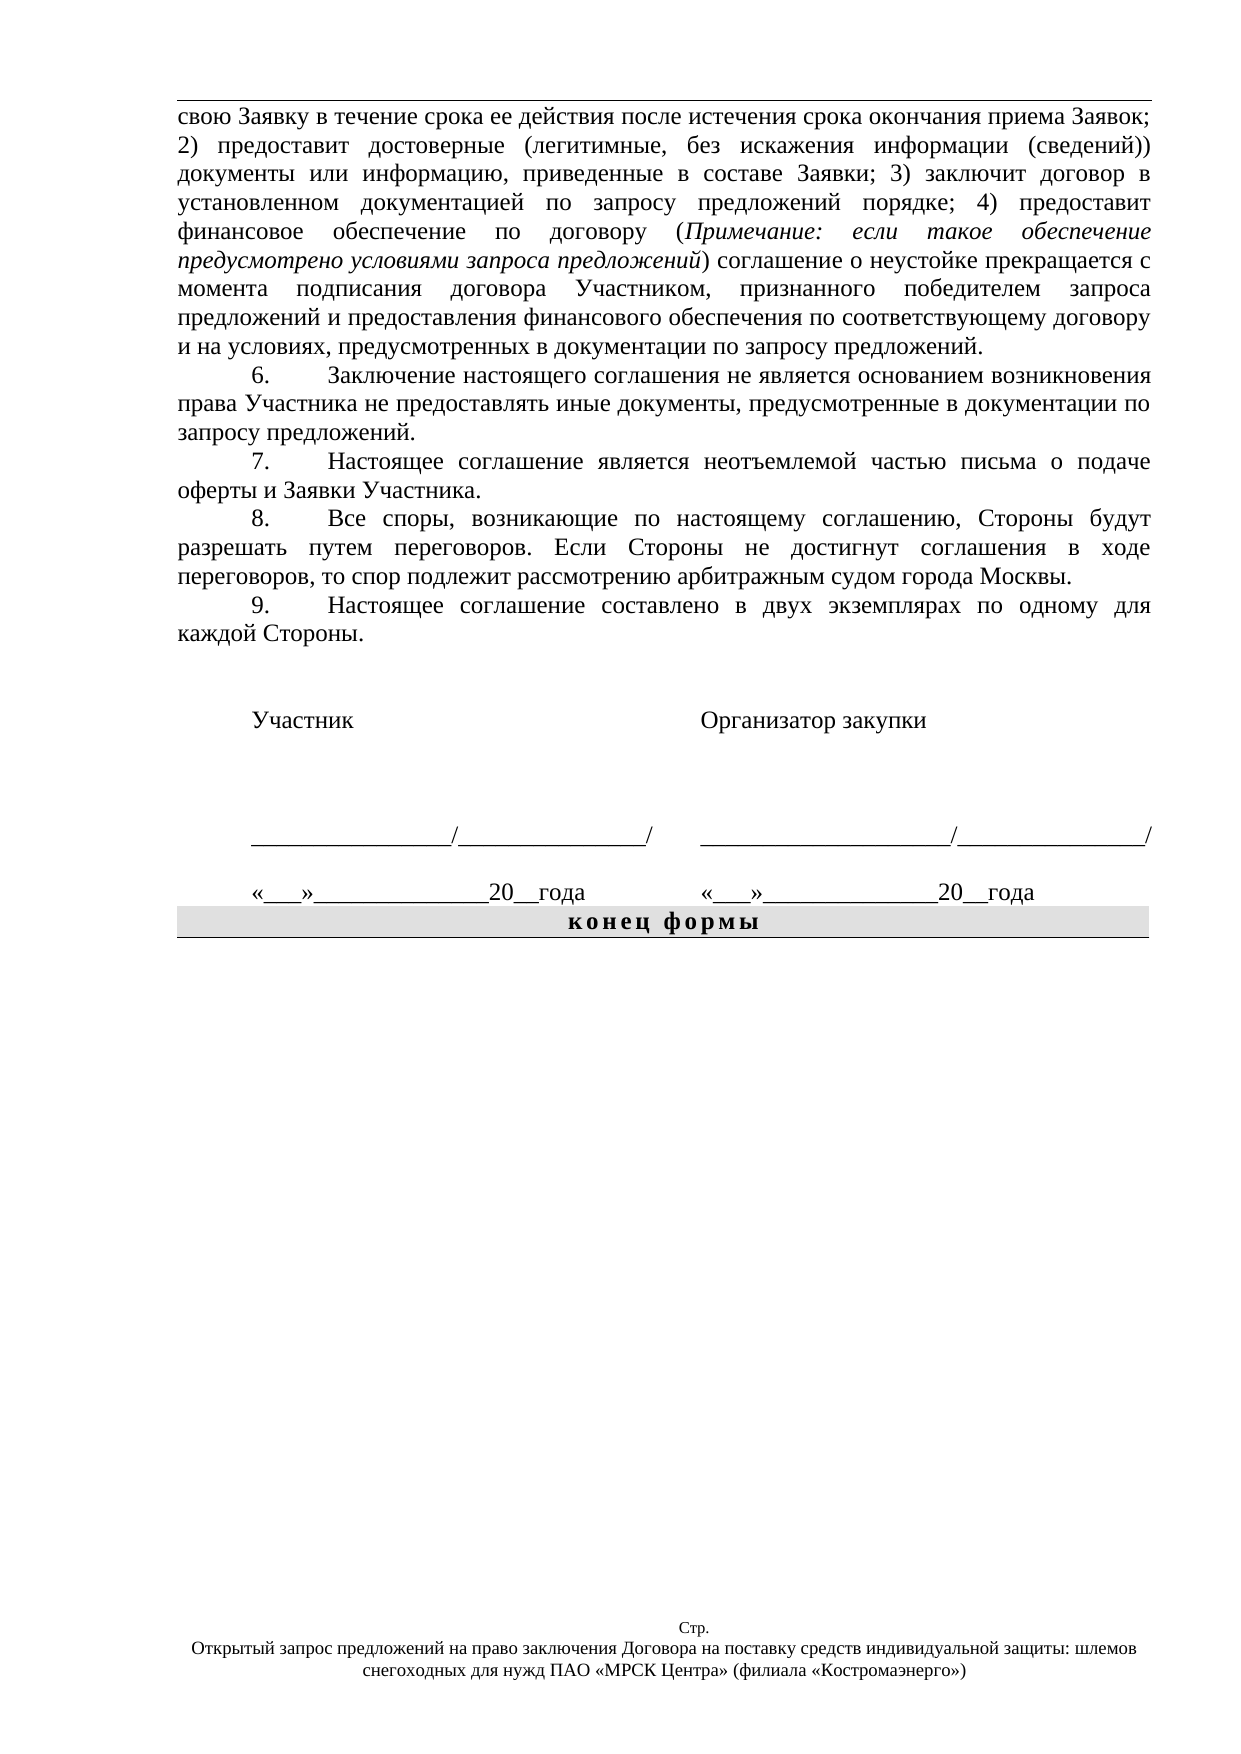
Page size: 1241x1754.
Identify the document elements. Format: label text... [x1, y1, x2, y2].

table_cell ________________/_______________/ «___»______________20__года [240, 734, 689, 906]
table_cell ____________________/_______________/ «___»______________20__года [689, 734, 1163, 906]
list Заключение настоящего соглашения не является основанием возникновения права Участника не предоставлять иные документы, предусмотренные в документации по запросу предложений. [177, 360, 1152, 446]
list Все споры, возникающие по настоящему соглашению, Стороны будут разрешать путем переговоров. Если Стороны не достигнут соглашения в ходе переговоров, то спор подлежит рассмотрению арбитражным судом города Москвы. [177, 503, 1152, 590]
list Настоящее соглашение является неотъемлемой частью письма о подаче оферты и Заявки Участника. [177, 446, 1152, 503]
table_header Организатор закупки [689, 705, 1163, 733]
table_header Участник [240, 705, 689, 733]
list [177, 101, 1152, 360]
list Настоящее соглашение составлено в двух экземплярах по одному для каждой Стороны. [177, 590, 1152, 647]
text конец формы [177, 906, 1149, 937]
